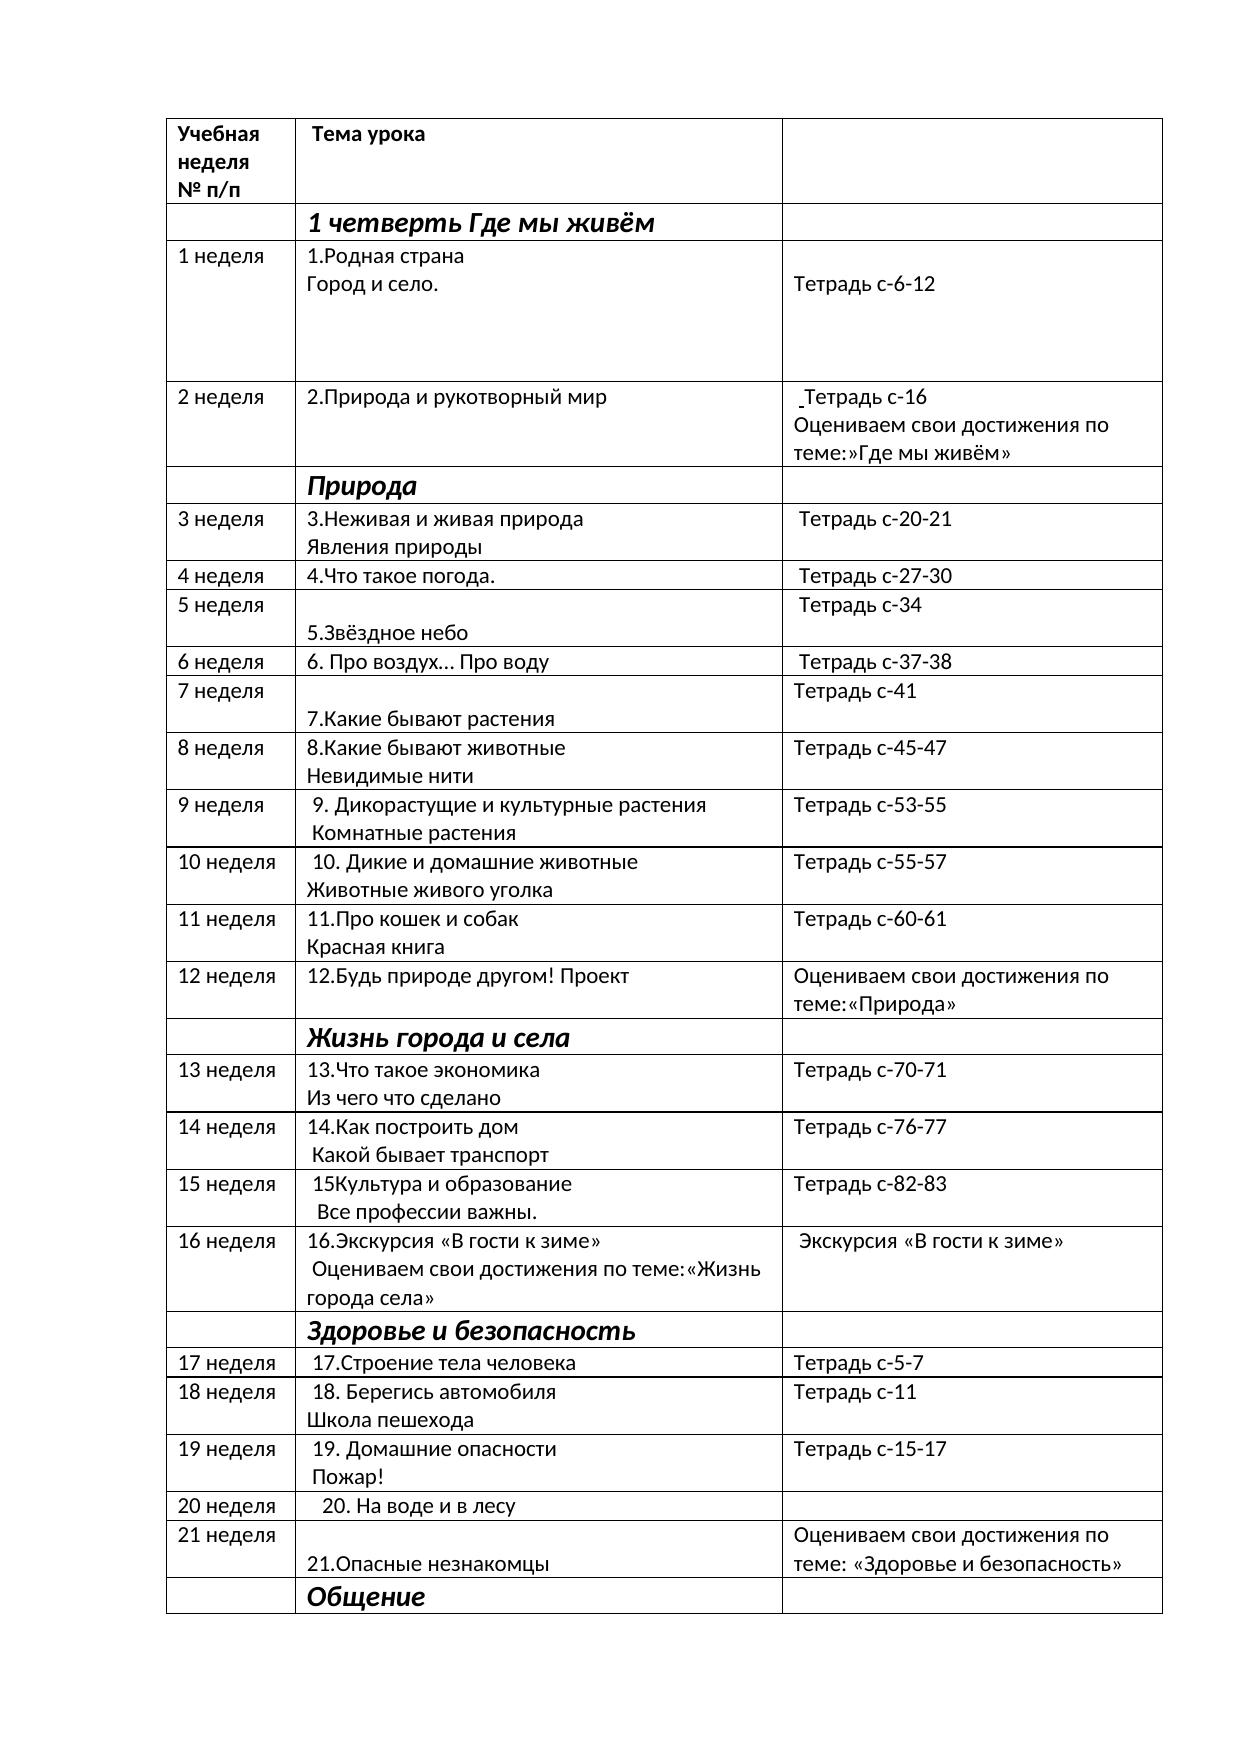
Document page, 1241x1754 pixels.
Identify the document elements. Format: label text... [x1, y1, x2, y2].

table_cell Тетрадь с-34 [783, 590, 1162, 646]
table_cell 2 неделя [167, 382, 295, 466]
table_cell Тетрадь с-15-17 [783, 1435, 1162, 1491]
table_header Учебная неделя № п/п [167, 119, 295, 203]
table_cell 1 неделя [167, 241, 295, 381]
table_cell 3 неделя [167, 504, 295, 560]
table_cell Тетрадь с-45-47 [783, 733, 1162, 789]
table_cell 14 неделя [167, 1113, 295, 1168]
table_cell Тетрадь с-76-77 [783, 1113, 1162, 1168]
table_cell 10. Дикие и домашние животные Животные живого уголка [296, 848, 782, 903]
table_cell 13.Что такое экономика Из чего что сделано [296, 1055, 782, 1111]
table_header Тема урока [296, 119, 782, 203]
table_cell 11 неделя [167, 905, 295, 961]
table_cell Оцениваем свои достижения по теме:«Природа» [783, 962, 1162, 1018]
table_cell 15 неделя [167, 1170, 295, 1226]
table_cell [783, 1492, 1162, 1519]
table_cell 16 неделя [167, 1227, 295, 1311]
table_cell [167, 467, 295, 503]
table_cell Тетрадь с-53-55 [783, 790, 1162, 846]
table_cell Тетрадь с-11 [783, 1378, 1162, 1433]
table_cell Тетрадь с-16 Оцениваем свои достижения по теме:»Где мы живём» [783, 382, 1162, 466]
table_cell 13 неделя [167, 1055, 295, 1111]
table_cell 10 неделя [167, 848, 295, 903]
table_cell 1.Родная страна Город и село. [296, 241, 782, 381]
table_cell 18 неделя [167, 1378, 295, 1433]
table_cell [167, 204, 295, 240]
table_cell 12 неделя [167, 962, 295, 1018]
table_cell 21.Опасные незнакомцы [296, 1521, 782, 1577]
table_cell 16.Экскурсия «В гости к зиме» Оцениваем свои достижения по теме:«Жизнь города села» [296, 1227, 782, 1311]
table_cell 17 неделя [167, 1348, 295, 1376]
table_cell 20 неделя [167, 1492, 295, 1519]
table_cell Общение [296, 1578, 782, 1613]
table_cell 21 неделя [167, 1521, 295, 1577]
table_cell Тетрадь с-60-61 [783, 905, 1162, 961]
table_cell [783, 204, 1162, 240]
table_cell 9. Дикорастущие и культурные растения Комнатные растения [296, 790, 782, 846]
table_cell 5.Звёздное небо [296, 590, 782, 646]
table_cell 20. На воде и в лесу [296, 1492, 782, 1519]
table_cell Здоровье и безопасность [296, 1312, 782, 1347]
table_cell Тетрадь с-55-57 [783, 848, 1162, 903]
table_cell 19. Домашние опасности Пожар! [296, 1435, 782, 1491]
table_cell 7.Какие бывают растения [296, 676, 782, 732]
table_cell Тетрадь с-82-83 [783, 1170, 1162, 1226]
table_cell Тетрадь с-41 [783, 676, 1162, 732]
table_cell [783, 1019, 1162, 1054]
table_cell [783, 1312, 1162, 1347]
table_cell 17.Строение тела человека [296, 1348, 782, 1376]
table_cell 4 неделя [167, 561, 295, 589]
table_cell 7 неделя [167, 676, 295, 732]
table_cell 8.Какие бывают животные Невидимые нити [296, 733, 782, 789]
table_cell 8 неделя [167, 733, 295, 789]
table_cell Тетрадь с-27-30 [783, 561, 1162, 589]
table_cell 5 неделя [167, 590, 295, 646]
table_cell 11.Про кошек и собак Красная книга [296, 905, 782, 961]
table_cell Жизнь города и села [296, 1019, 782, 1054]
table_cell Тетрадь с-5-7 [783, 1348, 1162, 1376]
table_cell Тетрадь с-70-71 [783, 1055, 1162, 1111]
table_cell 14.Как построить дом Какой бывает транспорт [296, 1113, 782, 1168]
table_cell [167, 1578, 295, 1613]
table_cell 3.Неживая и живая природа Явления природы [296, 504, 782, 560]
table_header [783, 119, 1162, 203]
table_cell Природа [296, 467, 782, 503]
table_cell Тетрадь с-6-12 [783, 241, 1162, 381]
table_cell Оцениваем свои достижения по теме: «Здоровье и безопасность» [783, 1521, 1162, 1577]
table_cell 1 четверть Где мы живём [296, 204, 782, 240]
table_cell 9 неделя [167, 790, 295, 846]
table_cell 12.Будь природе другом! Проект [296, 962, 782, 1018]
table_cell Тетрадь с-20-21 [783, 504, 1162, 560]
table_cell 2.Природа и рукотворный мир [296, 382, 782, 466]
table_cell 18. Берегись автомобиля Школа пешехода [296, 1378, 782, 1433]
table_cell 19 неделя [167, 1435, 295, 1491]
table_cell Тетрадь с-37-38 [783, 647, 1162, 675]
table_cell [167, 1019, 295, 1054]
table_cell [783, 467, 1162, 503]
table_cell 15Культура и образование Все профессии важны. [296, 1170, 782, 1226]
table_cell [167, 1312, 295, 1347]
table_cell 6. Про воздух… Про воду [296, 647, 782, 675]
table_cell Экскурсия «В гости к зиме» [783, 1227, 1162, 1311]
table_cell [783, 1578, 1162, 1613]
table_cell 6 неделя [167, 647, 295, 675]
table_cell 4.Что такое погода. [296, 561, 782, 589]
